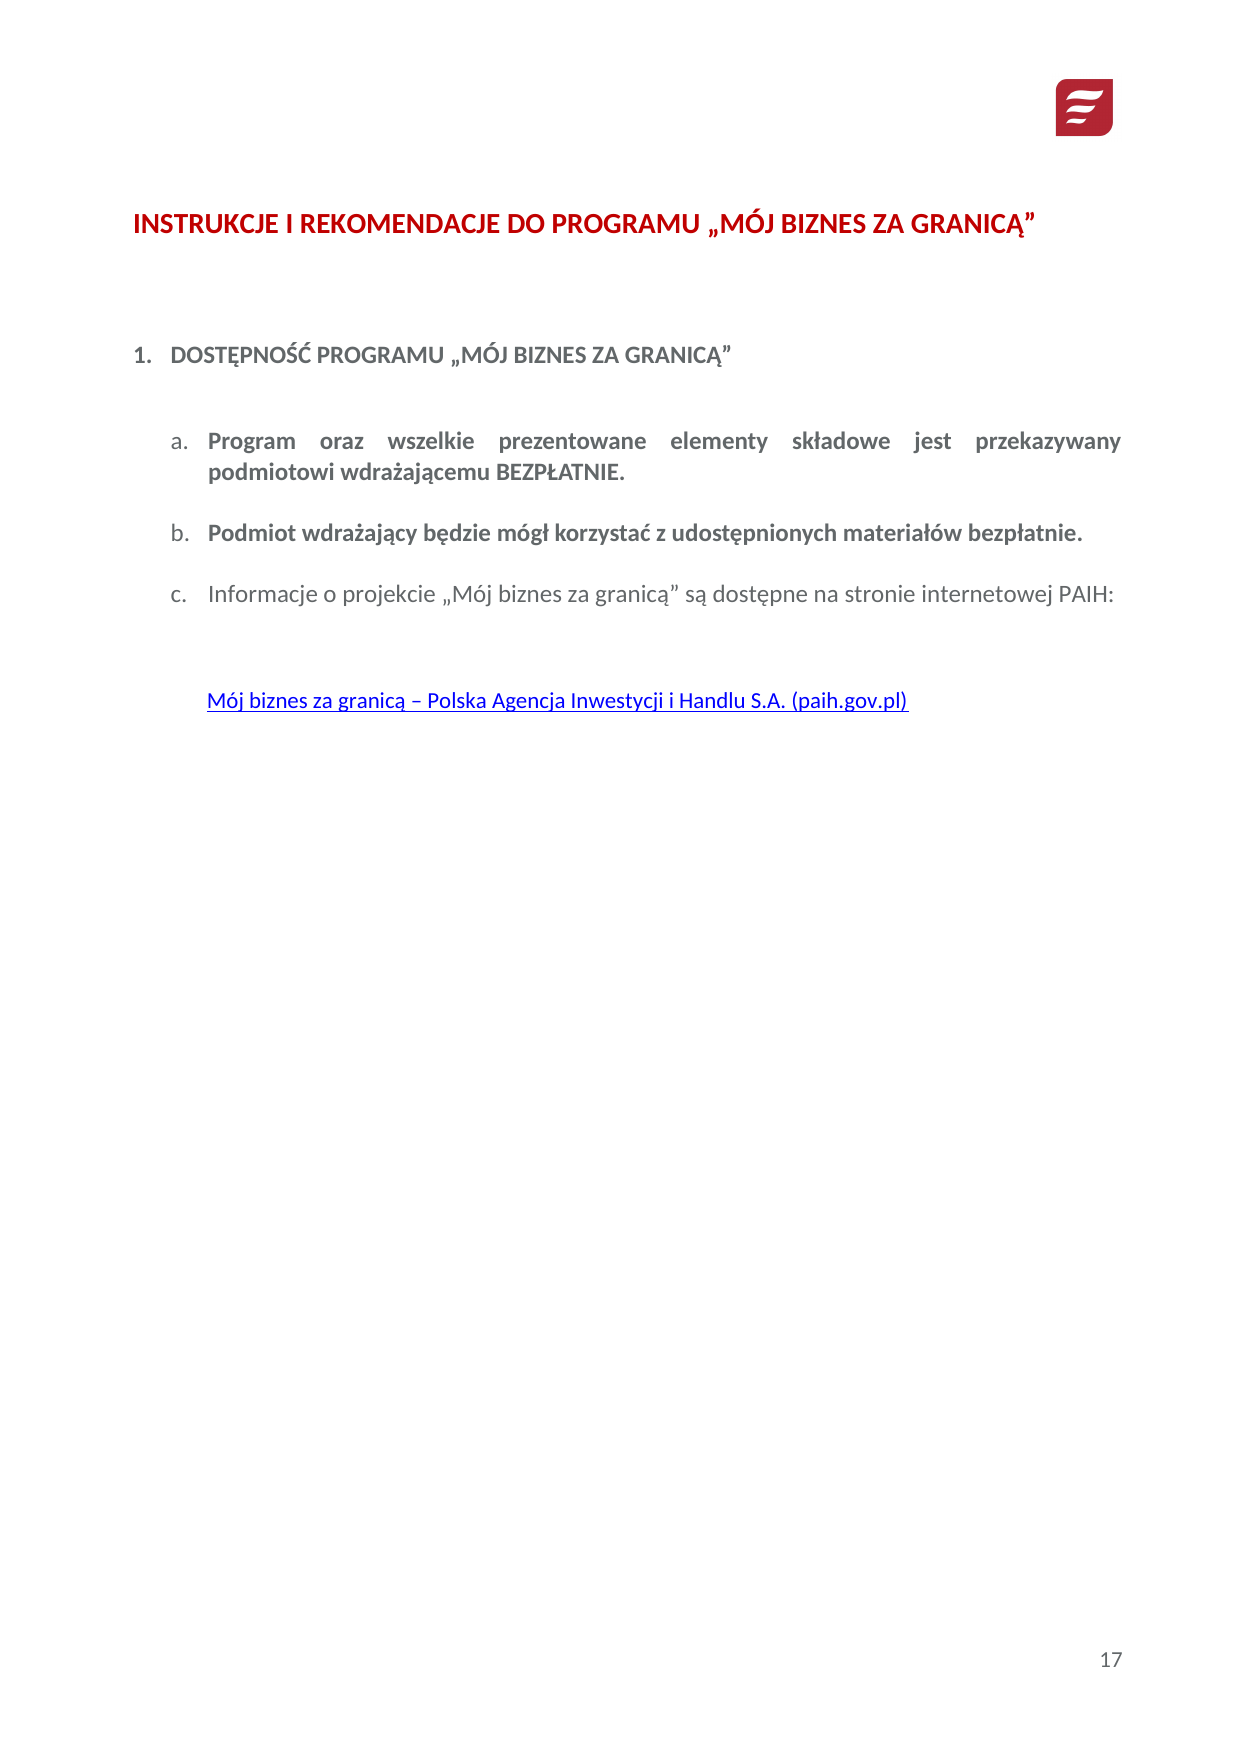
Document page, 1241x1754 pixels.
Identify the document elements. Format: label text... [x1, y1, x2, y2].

list Podmiot wdrażający będzie mógł korzystać z udostępnionych materiałów bezpłatnie. [170, 517, 1122, 548]
list Informacje o projekcie „Mój biznes za granicą” są dostępne na stronie internetowej PAIH: [170, 578, 1122, 609]
text Mój biznes za granicą – Polska Agencja Inwestycji i Handlu S.A. (paih.gov.pl) [133, 687, 1122, 715]
list Program oraz wszelkie prezentowane elementy składowe jest przekazywany podmiotowi wdrażającemu BEZPŁATNIE. [170, 426, 1122, 487]
list DOSTĘPNOŚĆ PROGRAMU „MÓJ BIZNES ZA GRANICĄ” [133, 339, 1122, 370]
picture [1050, 73, 1123, 142]
subtitle INSTRUKCJE I REKOMENDACJE DO PROGRAMU „MÓJ BIZNES ZA GRANICĄ” [133, 205, 1122, 241]
